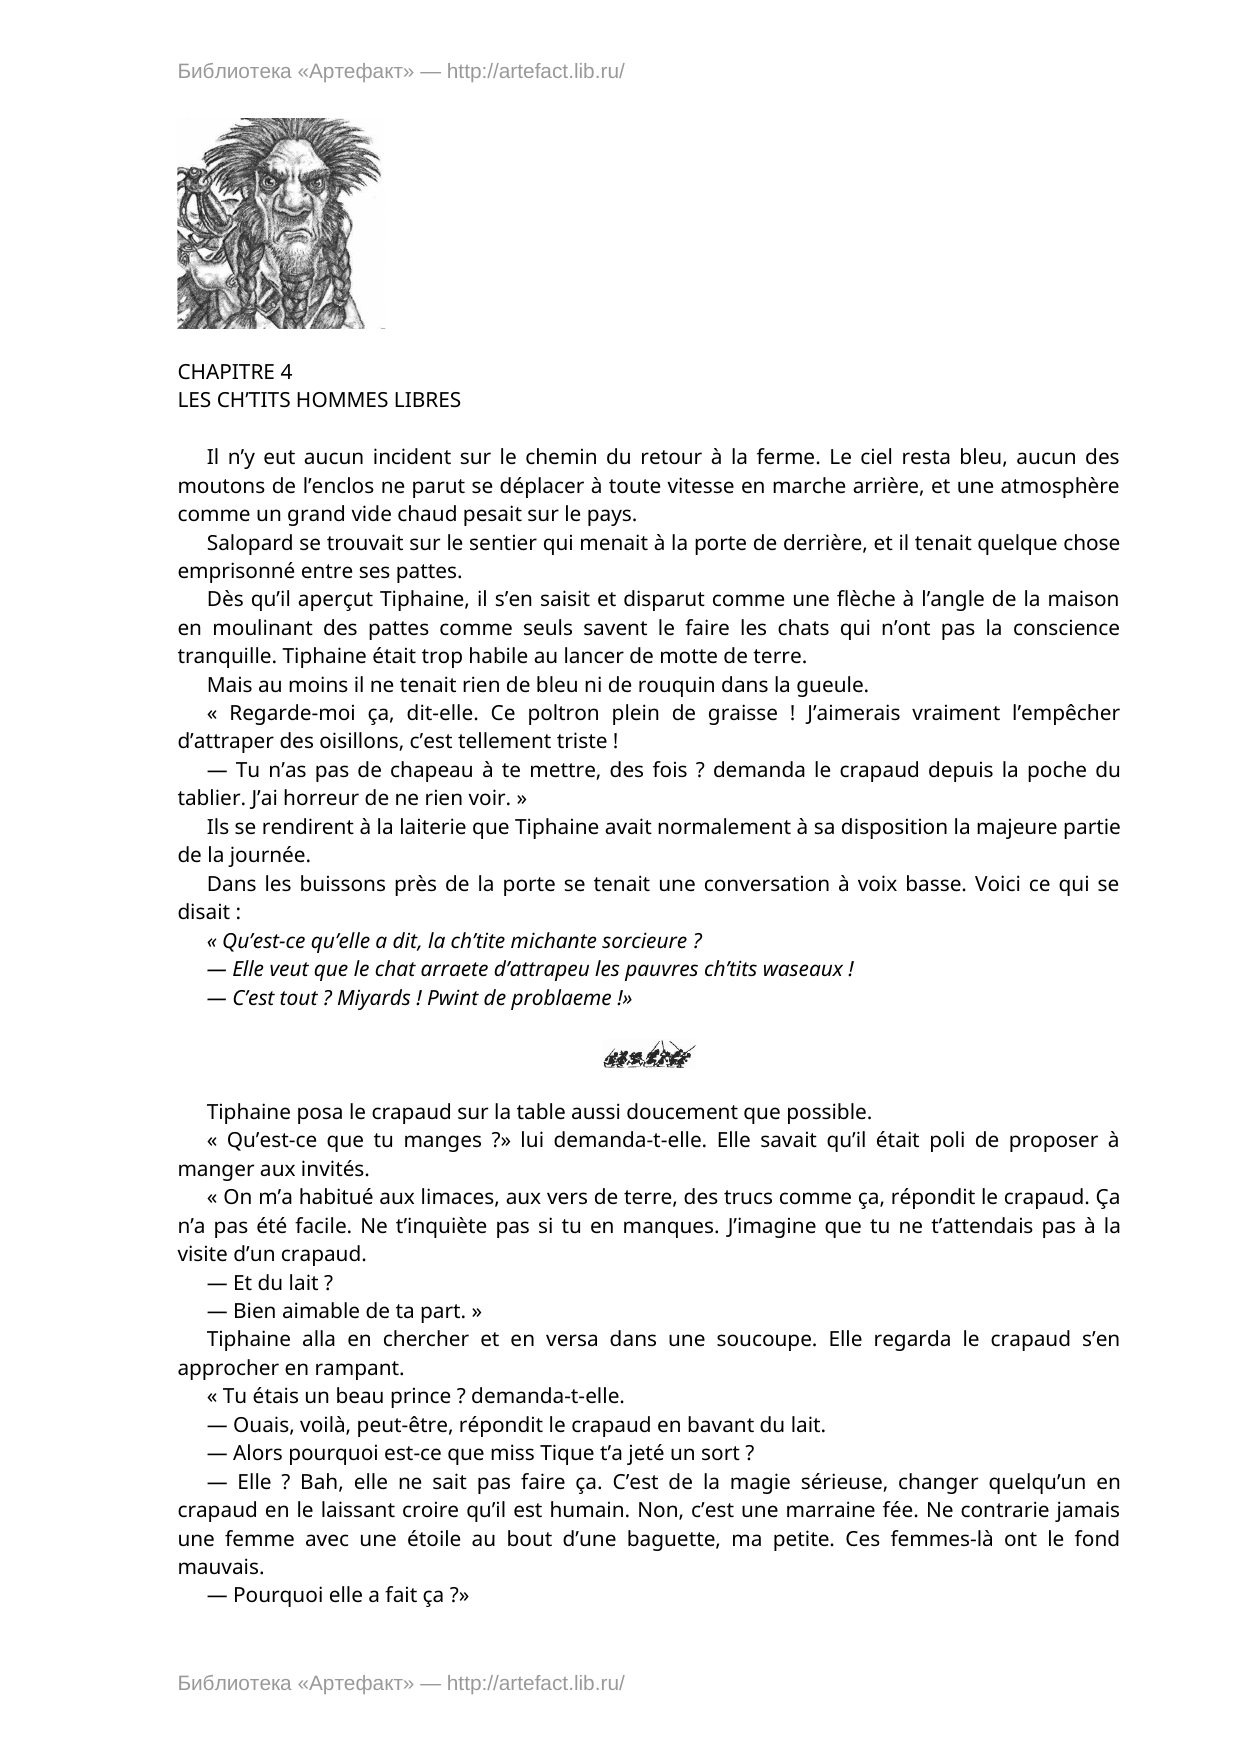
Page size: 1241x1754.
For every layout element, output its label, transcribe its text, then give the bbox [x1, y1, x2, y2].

text « Qu’est-ce qu’elle a dit, la ch’tite michante sorcieure ? [177, 926, 1122, 954]
text — Alors pourquoi est-ce que miss Tique t’a jeté un sort ? [177, 1438, 1122, 1467]
text « On m’a habitué aux limaces, aux vers de terre, des trucs comme ça, répondit le crapaud. Ça n’a pas été facile. Ne t’inquiète pas si tu en manques. J’imagine que tu ne t’attendais pas à la visite d’un crapaud. [177, 1182, 1122, 1268]
text Il n’y eut aucun incident sur le chemin du retour à la ferme. Le ciel resta bleu, aucun des moutons de l’enclos ne parut se déplacer à toute vitesse en marche arrière, et une atmosphère comme un grand vide chaud pesait sur le pays. [177, 442, 1122, 528]
text — Pourquoi elle a fait ça ?» [177, 1581, 1122, 1609]
text — Elle ? Bah, elle ne sait pas faire ça. C’est de la magie sérieuse, changer quelqu’un en crapaud en le laissant croire qu’il est humain. Non, c’est une marraine fée. Ne contrarie jamais une femme avec une étoile au bout d’une baguette, ma petite. Ces femmes-là ont le fond mauvais. [177, 1467, 1122, 1581]
text — Tu n’as pas de chapeau à te mettre, des fois ? demanda le crapaud depuis la poche du tablier. J’ai horreur de ne rien voir. » [177, 755, 1122, 812]
text Salopard se trouvait sur le sentier qui menait à la porte de derrière, et il tenait quelque chose emprisonné entre ses pattes. [177, 528, 1122, 584]
text Dès qu’il aperçut Tiphaine, il s’en saisit et disparut comme une flèche à l’angle de la maison en moulinant des pattes comme seuls savent le faire les chats qui n’ont pas la conscience tranquille. Tiphaine était trop habile au lancer de motte de terre. [177, 584, 1122, 670]
text CHAPITRE 4 [177, 357, 1122, 385]
text Tiphaine posa le crapaud sur la table aussi doucement que possible. [177, 1097, 1122, 1126]
text — Et du lait ? [177, 1268, 1122, 1296]
text — Ouais, voilà, peut-être, répondit le crapaud en bavant du lait. [177, 1410, 1122, 1438]
text Dans les buissons près de la porte se tenait une conversation à voix basse. Voici ce qui se disait : [177, 869, 1122, 926]
text Tiphaine alla en chercher et en versa dans une soucoupe. Elle regarda le crapaud s’en approcher en rampant. [177, 1324, 1122, 1381]
picture [177, 118, 386, 329]
picture [602, 1039, 697, 1069]
text « Tu étais un beau prince ? demanda-t-elle. [177, 1381, 1122, 1410]
text « Regarde-moi ça, dit-elle. Ce poltron plein de graisse ! J’aimerais vraiment l’empêcher d’attraper des oisillons, c’est tellement triste ! [177, 698, 1122, 755]
text Mais au moins il ne tenait rien de bleu ni de rouquin dans la gueule. [177, 670, 1122, 698]
text Ils se rendirent à la laiterie que Tiphaine avait normalement à sa disposition la majeure partie de la journée. [177, 812, 1122, 869]
text — C’est tout ? Miyards ! Pwint de problaeme !» [177, 983, 1122, 1011]
text — Elle veut que le chat arraete d’attrapeu les pauvres ch’tits waseaux ! [177, 954, 1122, 983]
text LES CH’TITS HOMMES LIBRES [177, 385, 1122, 414]
text — Bien aimable de ta part. » [177, 1296, 1122, 1324]
text « Qu’est-ce que tu manges ?» lui demanda-t-elle. Elle savait qu’il était poli de proposer à manger aux invités. [177, 1126, 1122, 1182]
